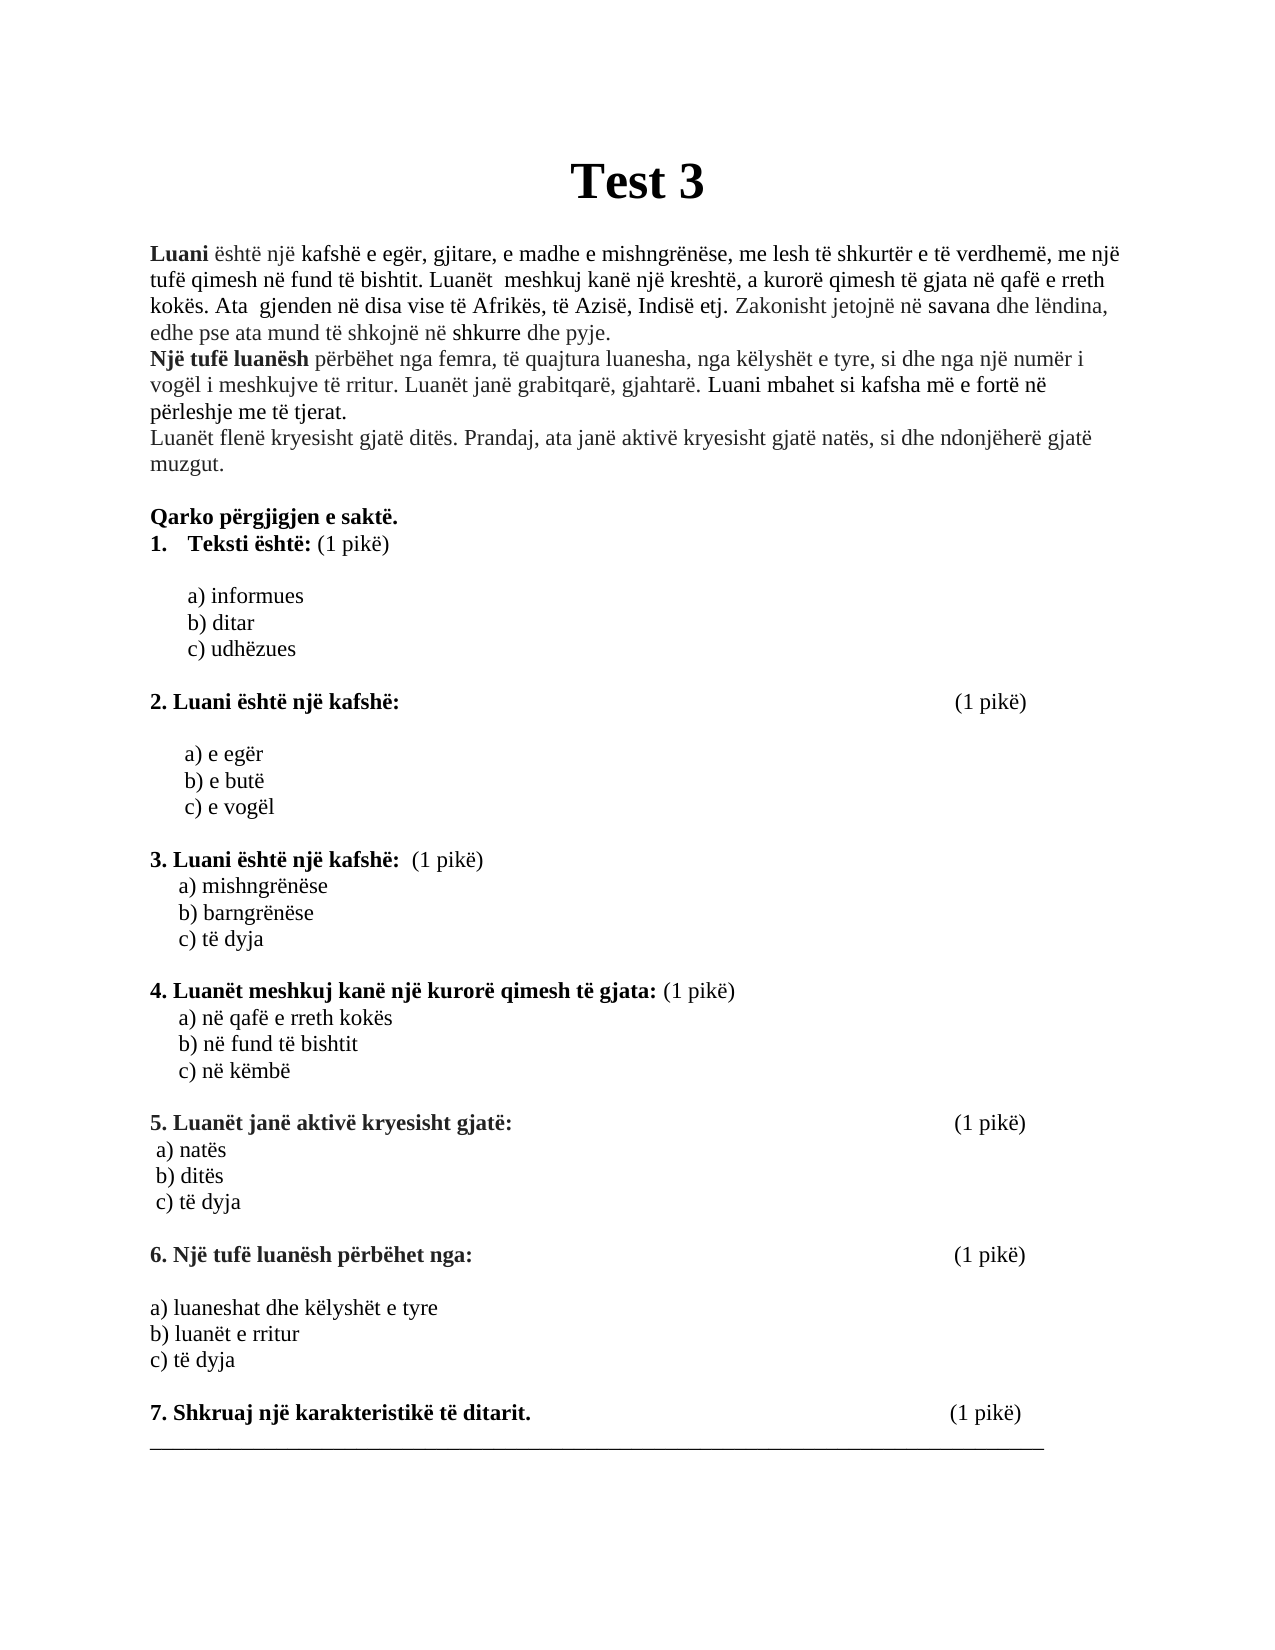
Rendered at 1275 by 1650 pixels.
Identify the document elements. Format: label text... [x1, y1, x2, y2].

list c) udhëzues [187, 635, 1125, 661]
list 7. Shkruaj një karakteristikë të ditarit. (1 pikë) ______________________________________________________________________________ [150, 1399, 1125, 1452]
list 4. Luanët meshkuj kanë një kurorë qimesh të gjata: (1 pikë) [150, 978, 1125, 1004]
list 2. Luani është një kafshë: (1 pikë) [150, 688, 1125, 714]
list c) në këmbë [150, 1057, 1125, 1083]
list c) të dyja [150, 925, 1125, 951]
list c) e vogël [150, 793, 1125, 819]
list b) ditës [150, 1162, 1125, 1188]
list a) luaneshat dhe këlyshët e tyre [150, 1294, 1125, 1320]
list 6. Një tufë luanësh përbëhet nga: (1 pikë) [150, 1241, 1125, 1267]
text Test 3 [150, 150, 1125, 210]
list Teksti është: (1 pikë) [150, 529, 1125, 556]
list b) ditar [187, 609, 1125, 635]
text Qarko përgjigjen e saktë. [150, 503, 1125, 529]
text Luani është një kafshë e egër, gjitare, e madhe e mishngrënëse, me lesh të shkurtër e të verdhemë, me një tufë qimesh në fund të bishtit. Luanët meshkuj kanë një kreshtë, a kurorë qimesh të gjata në qafë e rreth kokës. Ata gjenden në disa vise të Afrikës, të Azisë, Indisë etj. Zakonisht jetojnë në savana dhe lëndina, edhe pse ata mund të shkojnë në shkurre dhe pyje. [150, 240, 1125, 345]
list b) e butë [150, 767, 1125, 793]
list b) në fund të bishtit [150, 1030, 1125, 1057]
list a) mishngrënëse [150, 872, 1125, 898]
text Një tufë luanësh përbëhet nga femra, të quajtura luanesha, nga këlyshët e tyre, si dhe nga një numër i vogël i meshkujve të rritur. Luanët janë grabitqarë, gjahtarë. Luani mbahet si kafsha më e fortë në përleshje me të tjerat. [150, 345, 1125, 424]
list 3. Luani është një kafshë: (1 pikë) [150, 846, 1125, 872]
list b) barngrënëse [150, 898, 1125, 925]
list a) në qafë e rreth kokës [150, 1004, 1125, 1030]
list a) informues [187, 582, 1125, 609]
list a) natës [150, 1136, 1125, 1162]
list c) të dyja [150, 1347, 1125, 1373]
list b) luanët e rritur [150, 1320, 1125, 1347]
list c) të dyja [150, 1188, 1125, 1215]
text Luanët flenë kryesisht gjatë ditës. Prandaj, ata janë aktivë kryesisht gjatë natës, si dhe ndonjëherë gjatë muzgut. [150, 424, 1125, 477]
list 5. Luanët janë aktivë kryesisht gjatë: (1 pikë) [150, 1109, 1125, 1136]
list a) e egër [150, 740, 1125, 767]
